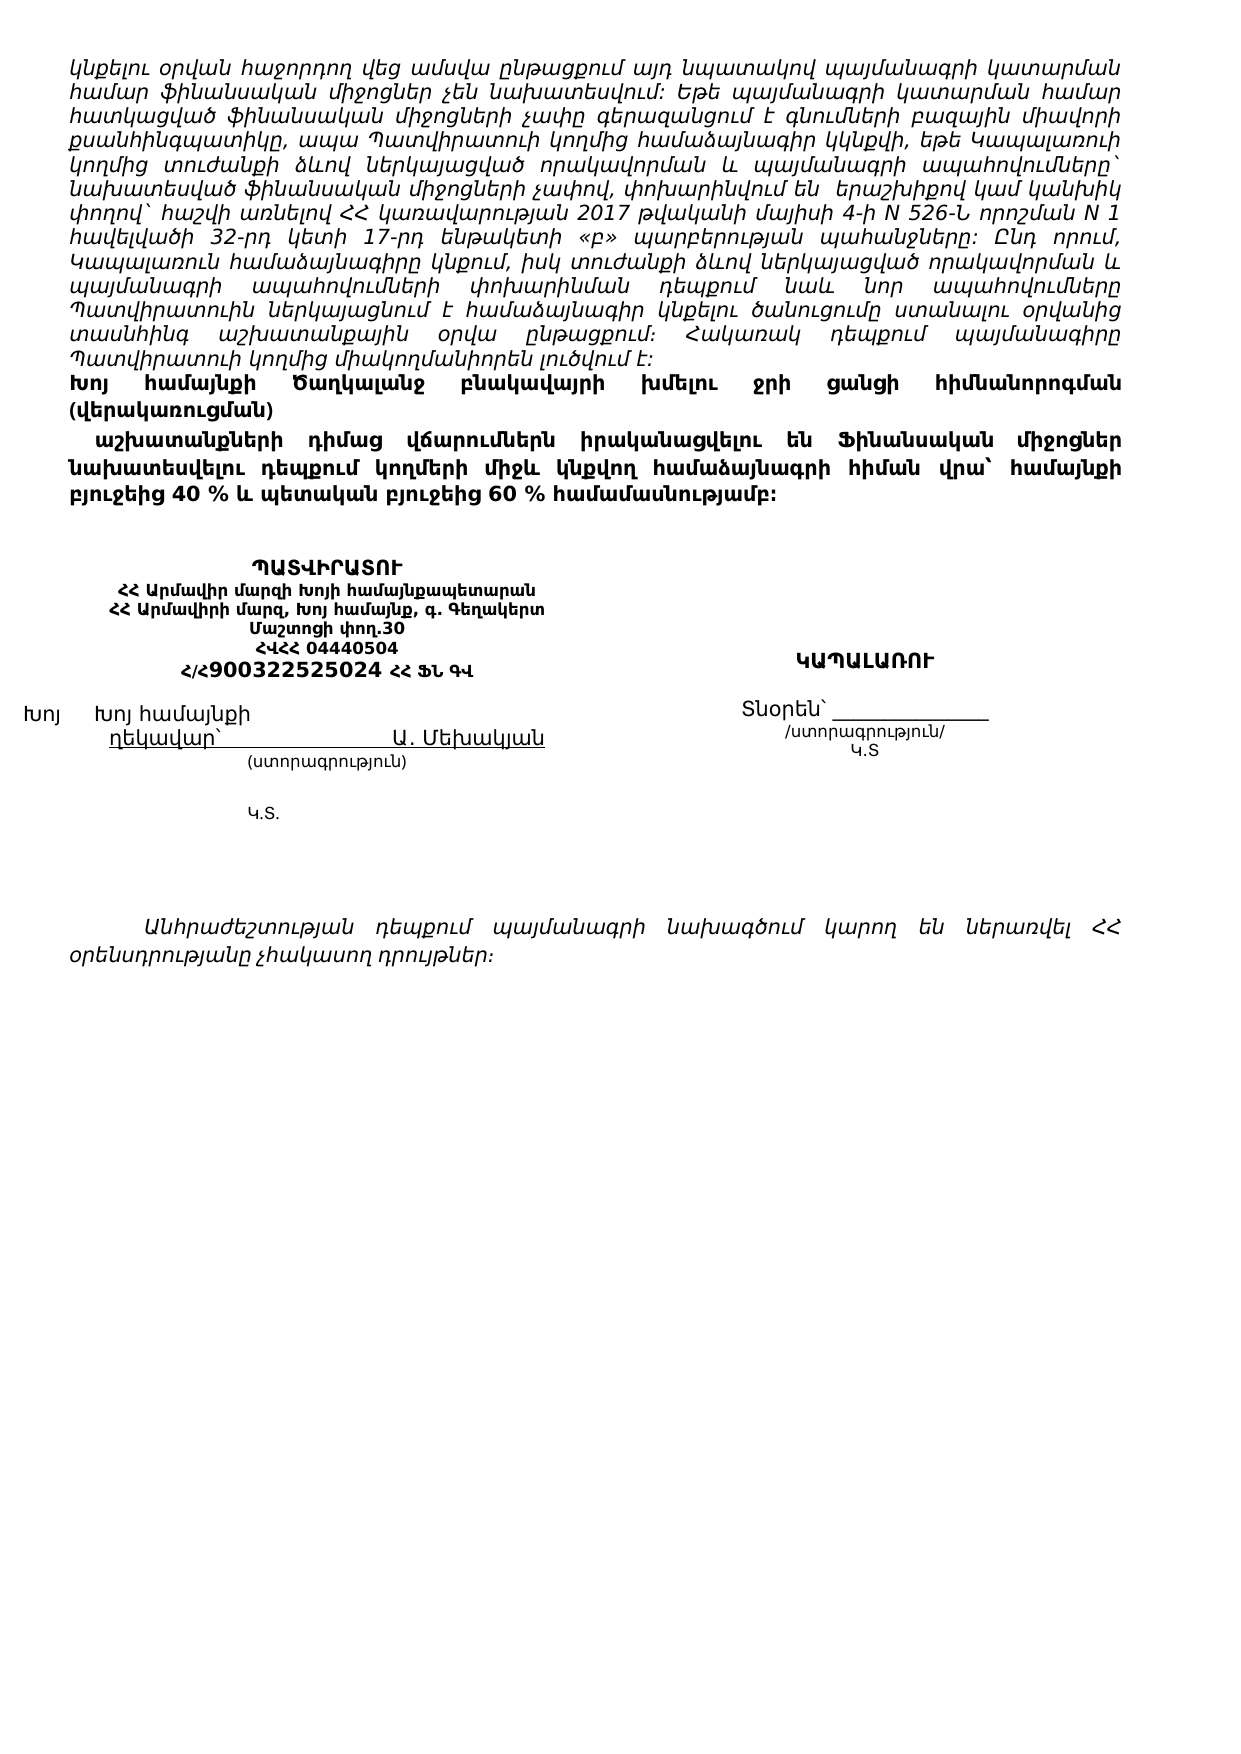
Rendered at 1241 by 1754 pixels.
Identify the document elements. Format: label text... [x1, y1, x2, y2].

text Անհրաժեշտության դեպքում պայմանագրի նախագծում կարող են ներառվել ՀՀ օրենսդրությանը չհակասող դրույթներ։ [69, 912, 1122, 969]
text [69, 56, 1122, 371]
table_header ՊԱՏՎԻՐԱՏՈՒ ՀՀ Արմավիր մարզի Խոյի համայնքապետարան ՀՀ Արմավիրի մարզ, Խոյ համայնք, գ․ Գեղակերտ Մաշտոցի փող․30 ՀՎՀՀ 04440504 Հ/Հ900322525024 ՀՀ ՖՆ ԳՎ Խոյ Խոյ համայնքի ղեկավար՝ Ա․ Մեխակյան (ստորագրություն) Կ.Տ. [58, 556, 596, 853]
text աշխատանքների դիմաց վճարումներն իրականացվելու են Ֆինանսական միջոցներ նախատեսվելու դեպքում կողմերի միջև կնքվող համաձայնագրի հիման վրա՝ համայնքի բյուջեից 40 % և պետական բյուջեից 60 % համամասնությամբ։ [69, 424, 1122, 506]
text Խոյ համայնքի Ծաղկալանջ բնակավայրի խմելու ջրի ցանցի հիմնանորոգման (վերակառուցման) [69, 371, 1122, 424]
table_header ԿԱՊԱԼԱՌՈՒ Տնօրեն՝ _______________ /ստորագրություն/ Կ.Տ [596, 556, 1133, 853]
